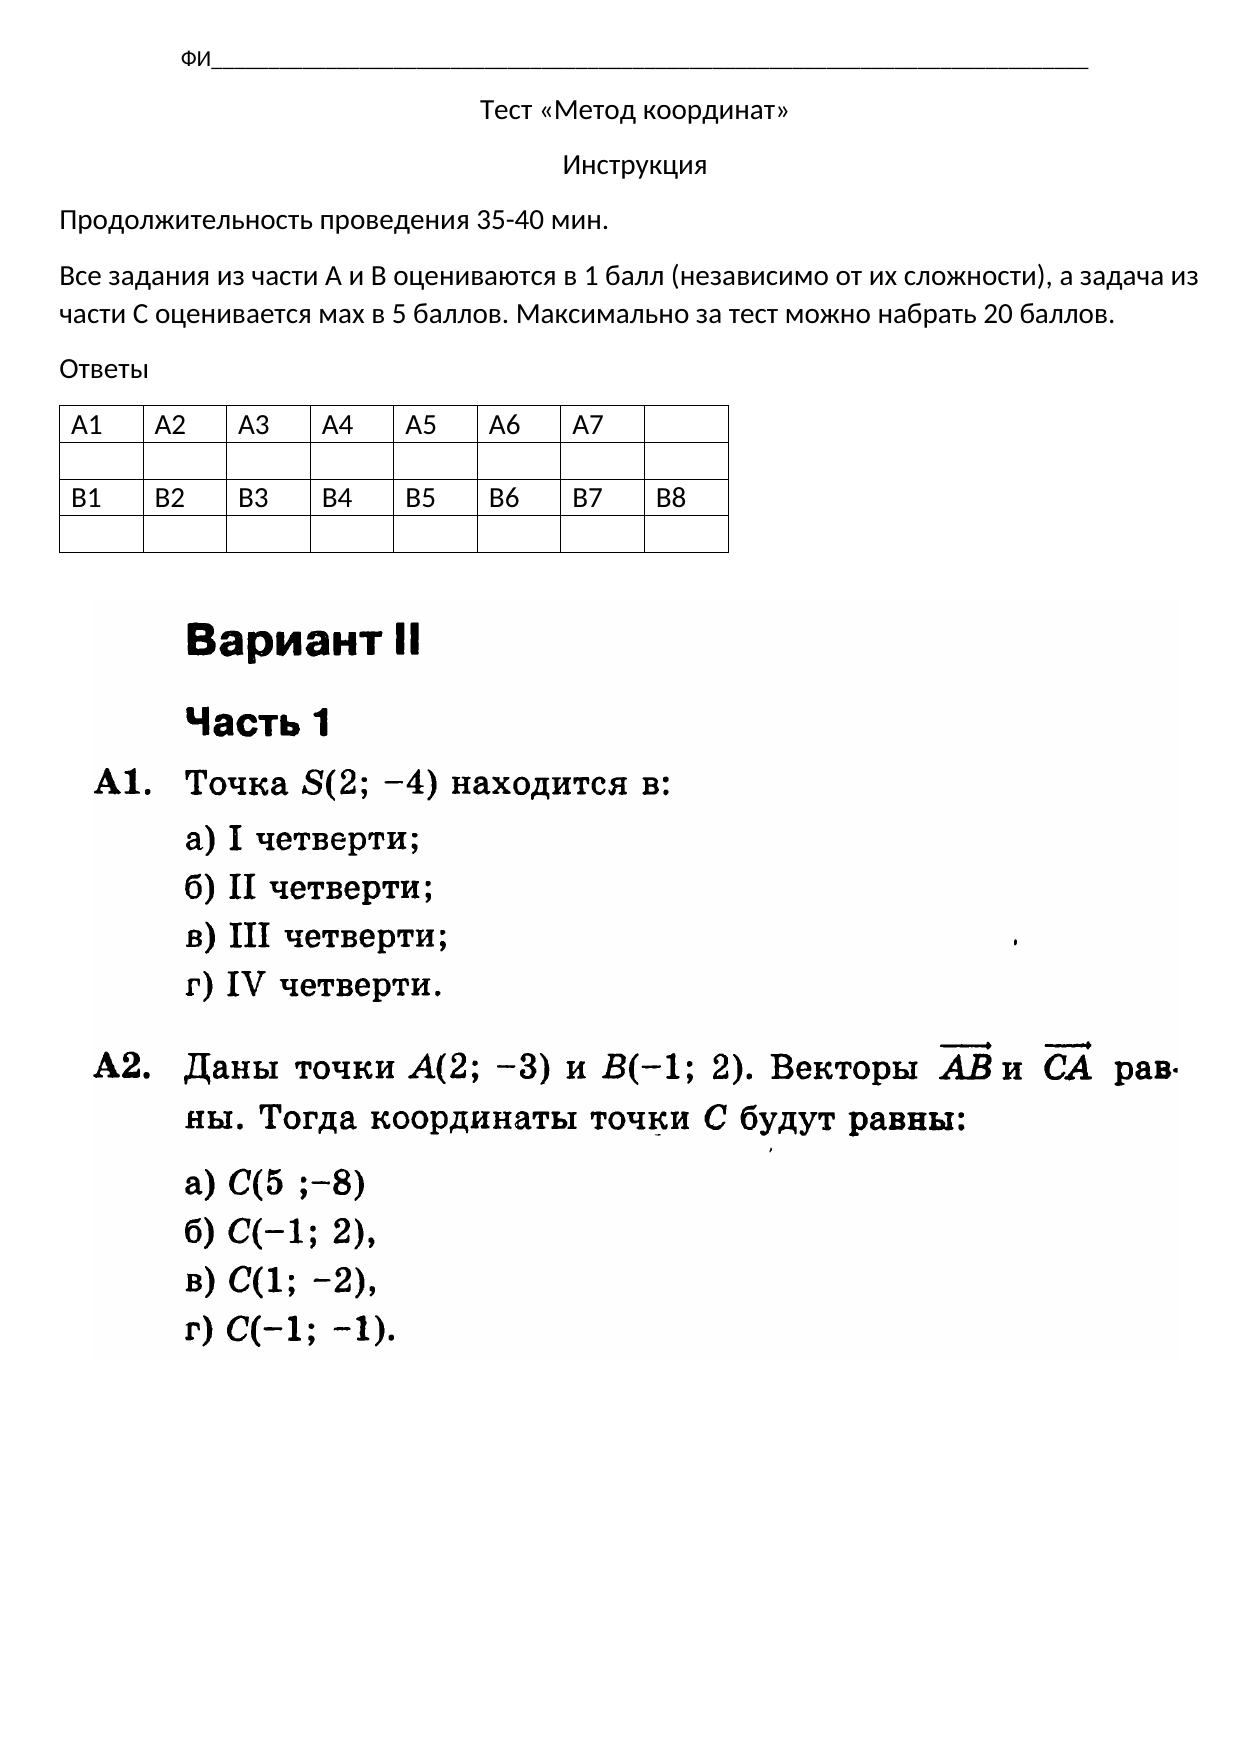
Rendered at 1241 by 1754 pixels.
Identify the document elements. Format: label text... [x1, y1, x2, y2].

text Ответы [59, 350, 1211, 386]
text Все задания из части А и В оцениваются в 1 балл (независимо от их сложности), а задача из части С оценивается мах в 5 баллов. Максимально за тест можно набрать 20 баллов. [59, 257, 1211, 331]
table_cell [144, 516, 226, 552]
table_header [645, 406, 728, 442]
table_header А2 [144, 406, 226, 442]
table_cell В7 [561, 480, 644, 515]
table_cell В1 [60, 480, 143, 515]
table_cell В2 [144, 480, 226, 515]
table_header А6 [478, 406, 560, 442]
table_cell [60, 516, 143, 552]
table_cell В8 [645, 480, 728, 515]
table_cell [645, 443, 728, 478]
table_header А1 [60, 406, 143, 442]
text Продолжительность проведения 35-40 мин. [59, 201, 1211, 237]
table_header А3 [227, 406, 310, 442]
table_cell [227, 443, 310, 478]
picture [92, 599, 1178, 1361]
table_header А5 [394, 406, 477, 442]
table_cell В6 [478, 480, 560, 515]
table_cell [311, 443, 393, 478]
table_cell [478, 516, 560, 552]
table_header А7 [561, 406, 644, 442]
table_cell [394, 516, 477, 552]
table_cell [478, 443, 560, 478]
table_cell [645, 516, 728, 552]
table_header А4 [311, 406, 393, 442]
text ФИ_____________________________________________________________________________ [59, 44, 1211, 72]
table_cell [311, 516, 393, 552]
table_cell В3 [227, 480, 310, 515]
text Тест «Метод координат» [59, 91, 1211, 127]
table_cell В4 [311, 480, 393, 515]
table_cell [227, 516, 310, 552]
table_cell [60, 443, 143, 478]
text Инструкция [59, 146, 1211, 182]
table_cell В5 [394, 480, 477, 515]
table_cell [561, 443, 644, 478]
table_cell [394, 443, 477, 478]
table_cell [144, 443, 226, 478]
table_cell [561, 516, 644, 552]
